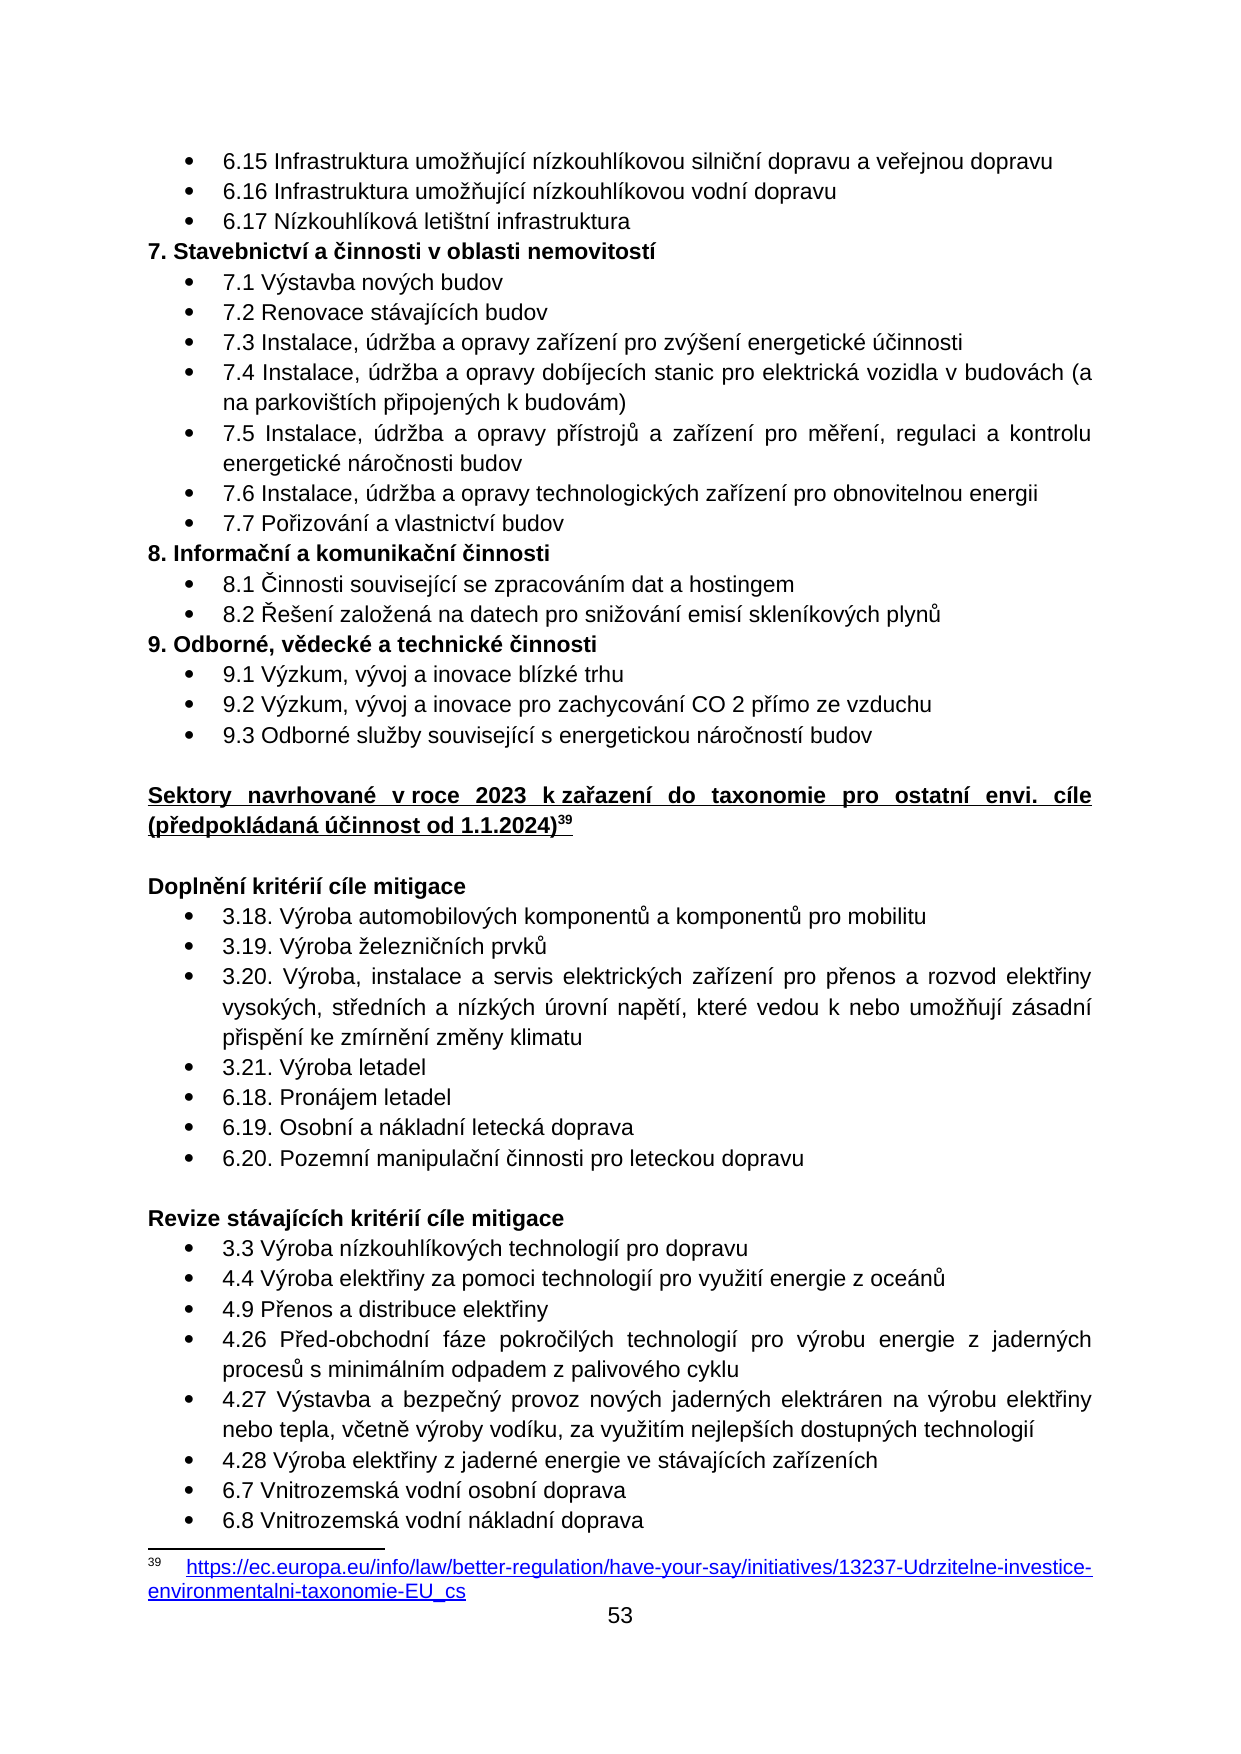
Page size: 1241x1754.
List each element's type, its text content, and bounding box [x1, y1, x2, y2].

list 3.21. Výroba letadel [185, 1054, 1093, 1080]
text Sektory navrhované v roce 2023 k zařazení do taxonomie pro ostatní envi. cíle (předpokládaná účinnost od 1.1.2024) [148, 782, 1093, 838]
list 3.20. Výroba, instalace a servis elektrických zařízení pro přenos a rozvod elektřiny vysokých, středních a nízkých úrovní napětí, které vedou k nebo umožňují zásadní přispění ke zmírnění změny klimatu [185, 963, 1093, 1050]
list 3.3 Výroba nízkouhlíkových technologií pro dopravu [185, 1235, 1093, 1261]
list 6.16 Infrastruktura umožňující nízkouhlíkovou vodní dopravu [185, 178, 1093, 204]
text Doplnění kritérií cíle mitigace [148, 873, 1093, 899]
list 6.18. Pronájem letadel [185, 1084, 1093, 1110]
list 4.9 Přenos a distribuce elektřiny [185, 1296, 1093, 1322]
text Revize stávajících kritérií cíle mitigace [148, 1205, 1093, 1231]
list 6.19. Osobní a nákladní letecká doprava [185, 1114, 1093, 1141]
list 4.28 Výroba elektřiny z jaderné energie ve stávajících zařízeních [185, 1447, 1093, 1473]
list 7.2 Renovace stávajících budov [185, 299, 1093, 325]
list 7.3 Instalace, údržba a opravy zařízení pro zvýšení energetické účinnosti [185, 329, 1093, 355]
list 9.3 Odborné služby související s energetickou náročností budov [185, 722, 1093, 748]
list 8.1 Činnosti související se zpracováním dat a hostingem [185, 571, 1093, 597]
list 7.7 Pořizování a vlastnictví budov [185, 510, 1093, 536]
list 8.2 Řešení založená na datech pro snižování emisí skleníkových plynů [185, 601, 1093, 627]
list 4.27 Výstavba a bezpečný provoz nových jaderných elektráren na výrobu elektřiny nebo tepla, včetně výroby vodíku, za využitím nejlepších dostupných technologií [185, 1386, 1093, 1443]
list 3.18. Výroba automobilových komponentů a komponentů pro mobilitu [185, 903, 1093, 929]
list 7.6 Instalace, údržba a opravy technologických zařízení pro obnovitelnou energii [185, 480, 1093, 506]
list 4.26 Před-obchodní fáze pokročilých technologií pro výrobu energie z jaderných procesů s minimálním odpadem z palivového cyklu [185, 1326, 1093, 1382]
list 7.1 Výstavba nových budov [185, 268, 1093, 295]
list 7.4 Instalace, údržba a opravy dobíjecích stanic pro elektrická vozidla v budovách (a na parkovištích připojených k budovám) [185, 359, 1093, 416]
list 6.8 Vnitrozemská vodní nákladní doprava [185, 1507, 1093, 1533]
text 7. Stavebnictví a činnosti v oblasti nemovitostí [148, 238, 1093, 264]
list 4.4 Výroba elektřiny za pomoci technologií pro využití energie z oceánů [185, 1265, 1093, 1292]
list 9.1 Výzkum, vývoj a inovace blízké trhu [185, 661, 1093, 687]
list 6.15 Infrastruktura umožňující nízkouhlíkovou silniční dopravu a veřejnou dopravu [185, 148, 1093, 174]
list 3.19. Výroba železničních prvků [185, 933, 1093, 959]
list 7.5 Instalace, údržba a opravy přístrojů a zařízení pro měření, regulaci a kontrolu energetické náročnosti budov [185, 419, 1093, 476]
text 8. Informační a komunikační činnosti [148, 540, 1093, 567]
list 9.2 Výzkum, vývoj a inovace pro zachycování CO 2 přímo ze vzduchu [185, 691, 1093, 718]
list 6.17 Nízkouhlíková letištní infrastruktura [185, 208, 1093, 234]
list 6.7 Vnitrozemská vodní osobní doprava [185, 1477, 1093, 1503]
list 6.20. Pozemní manipulační činnosti pro leteckou dopravu [185, 1144, 1093, 1171]
text 9. Odborné, vědecké a technické činnosti [148, 631, 1093, 657]
